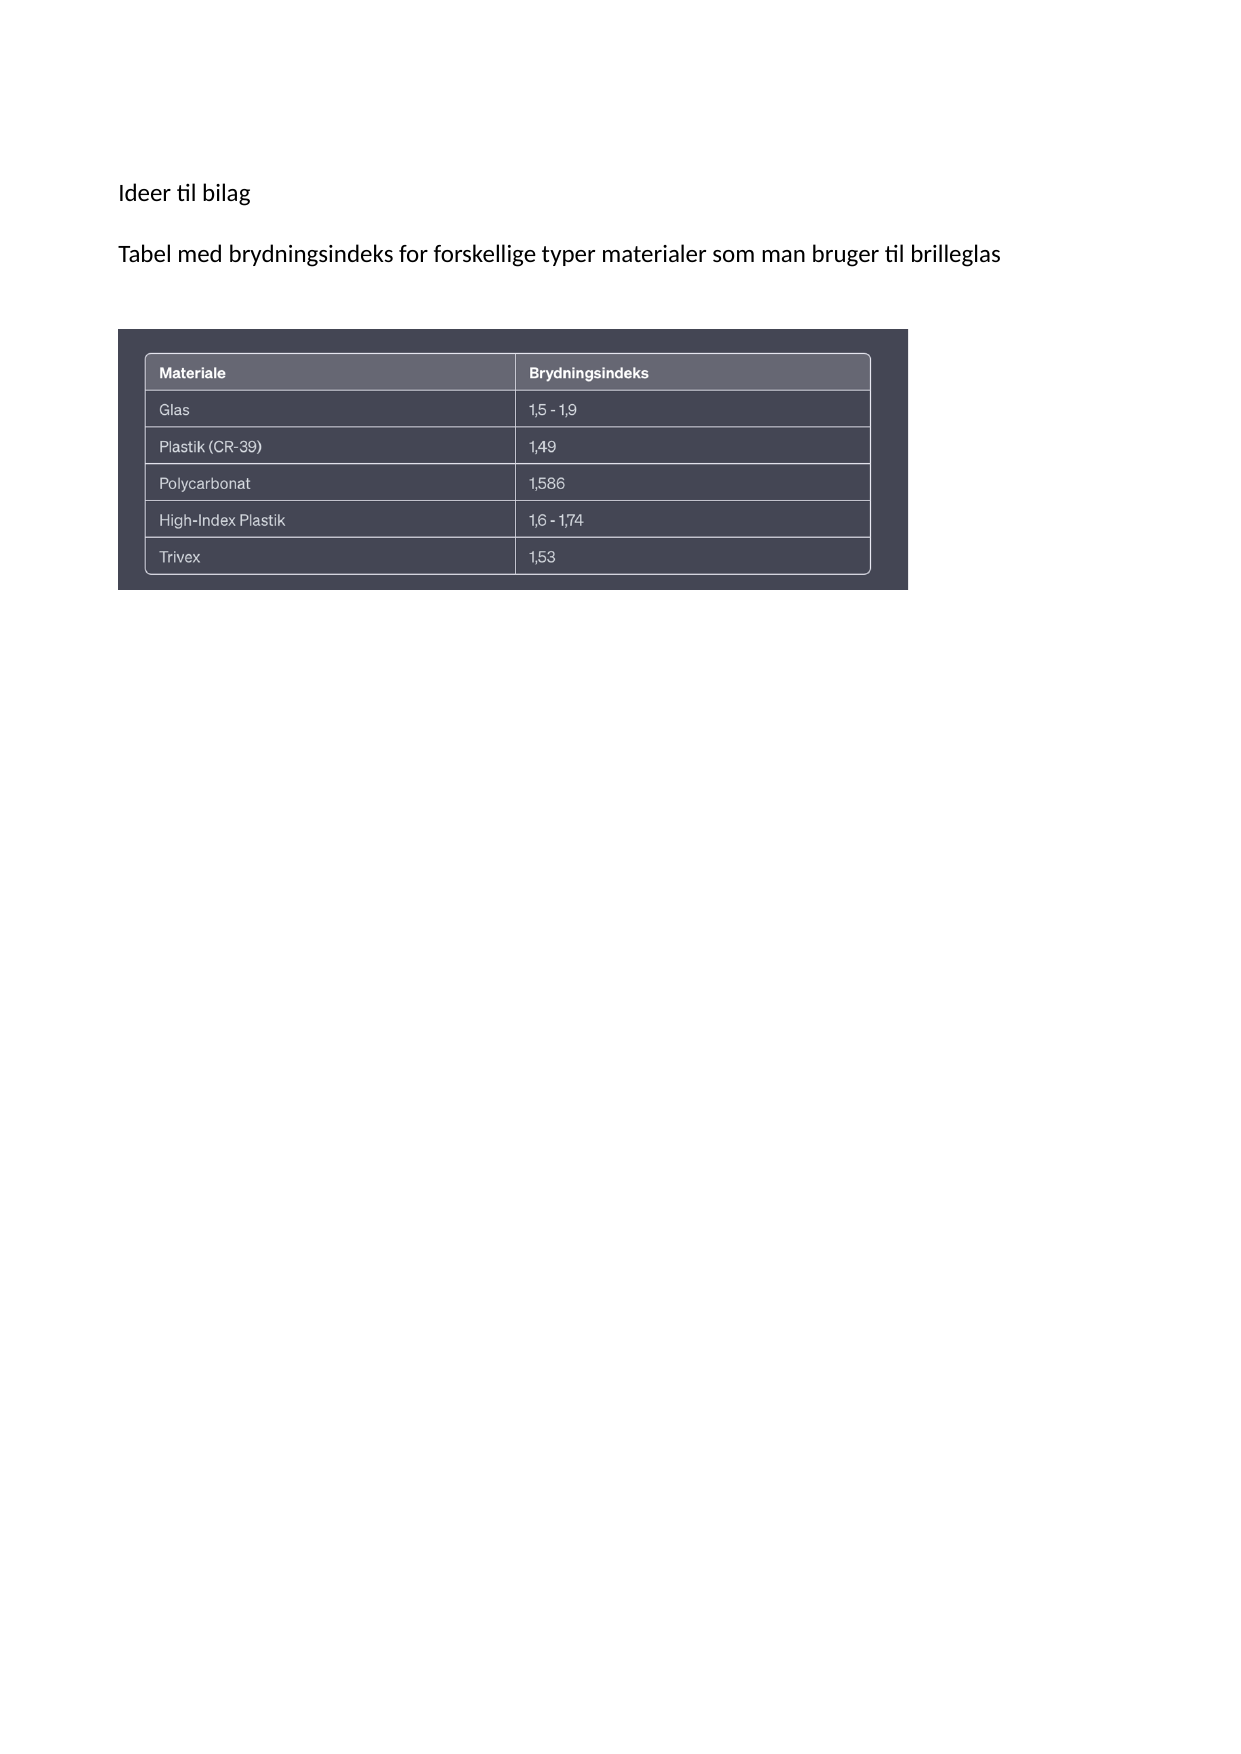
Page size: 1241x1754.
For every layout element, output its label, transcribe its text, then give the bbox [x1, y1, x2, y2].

text Ideer til bilag [118, 177, 1122, 208]
picture [118, 329, 909, 590]
text Tabel med brydningsindeks for forskellige typer materialer som man bruger til brilleglas [118, 238, 1122, 269]
